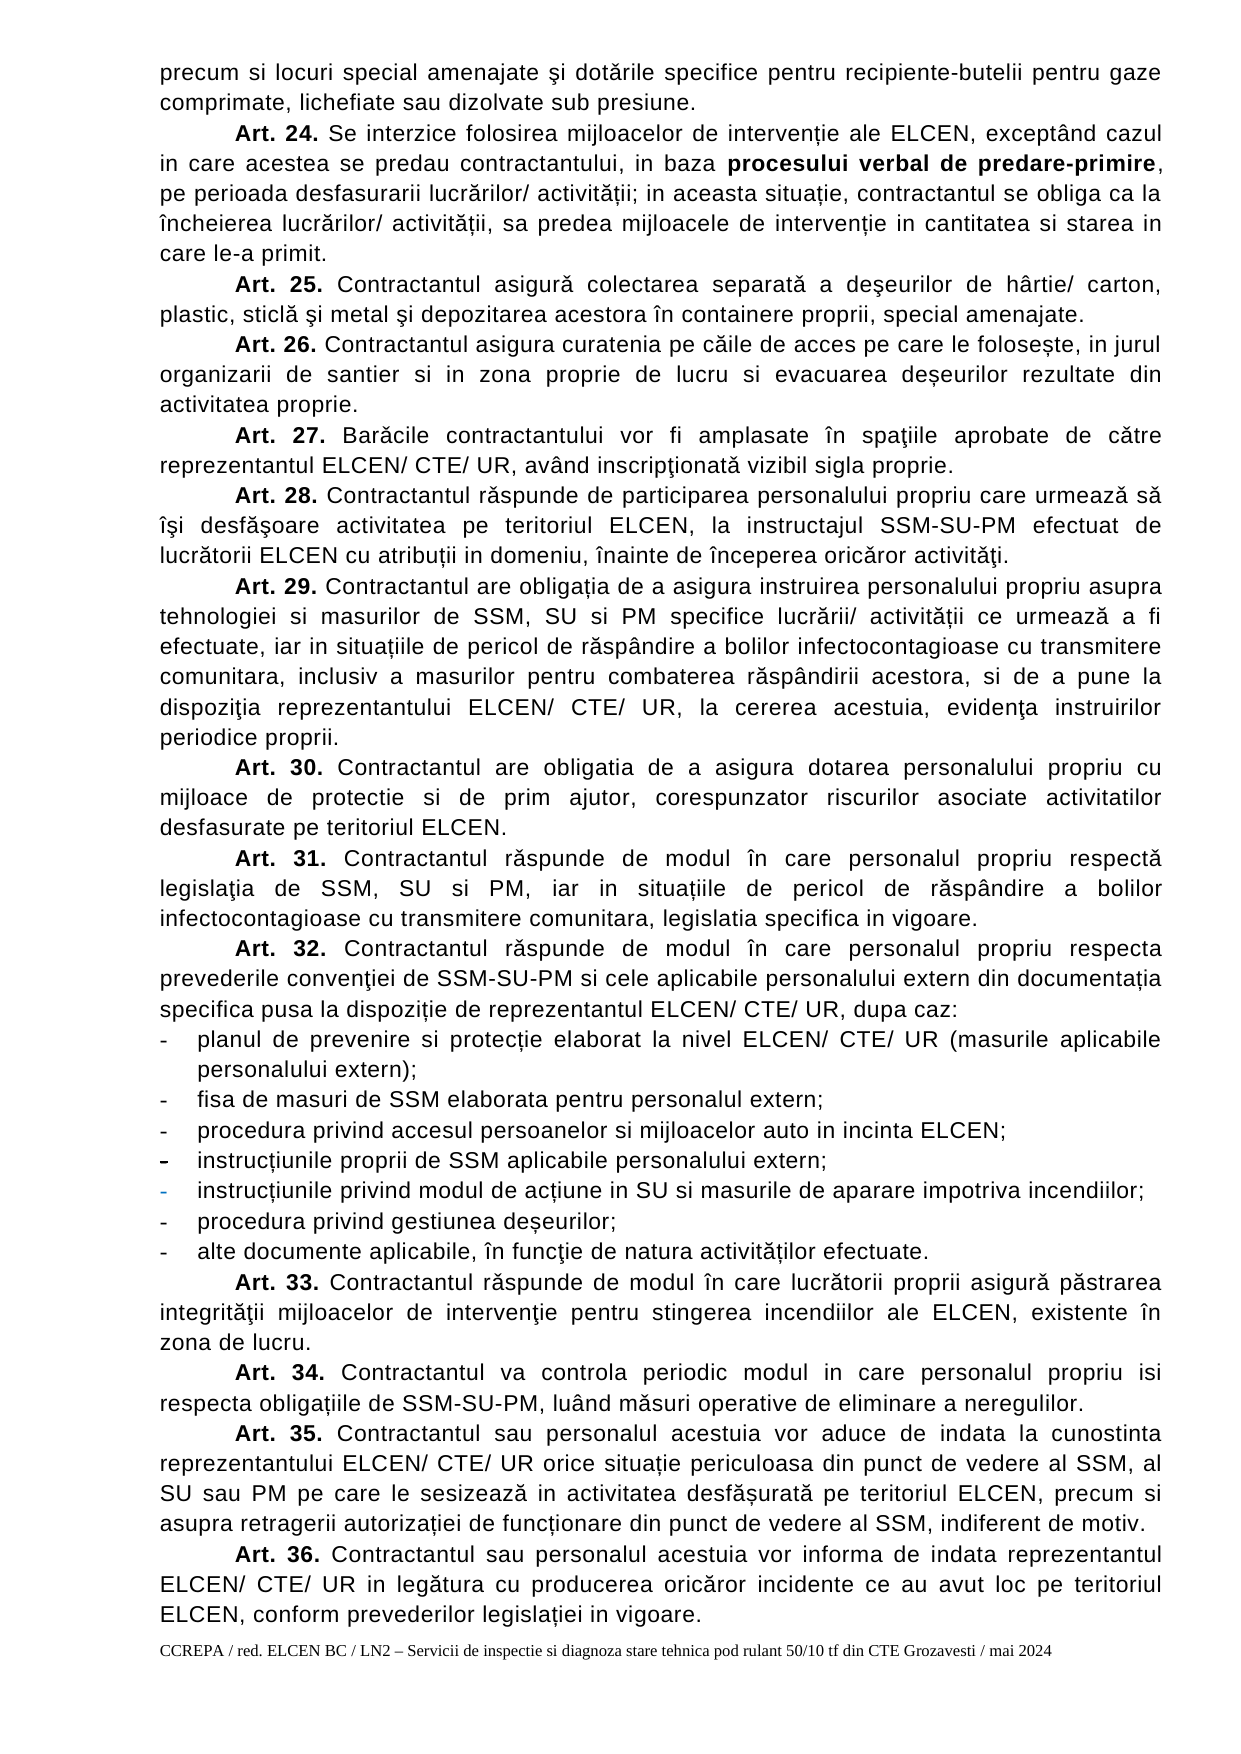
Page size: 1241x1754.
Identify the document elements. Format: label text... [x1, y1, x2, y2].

text Art. 27. Barǎcile contractantului vor fi amplasate în spaţiile aprobate de cǎtre reprezentantul ELCEN/ CTE/ UR, având inscripţionatǎ vizibil sigla proprie. [159, 422, 1163, 478]
text Art. 36. Contractantul sau personalul acestuia vor informa de indata reprezentantul ELCEN/ CTE/ UR in legătura cu producerea oricăror incidente ce au avut loc pe teritoriul ELCEN, conform prevederilor legislației in vigoare. [159, 1541, 1163, 1627]
list procedura privind accesul persoanelor si mijloacelor auto in incinta ELCEN; [159, 1117, 1163, 1143]
text Art. 25. Contractantul asigurǎ colectarea separatǎ a deşeurilor de hârtie/ carton, plastic, sticlă şi metal şi depozitarea acestora în containere proprii, special amenajate. [159, 271, 1163, 327]
text Art. 35. Contractantul sau personalul acestuia vor aduce de indata la cunostinta reprezentantului ELCEN/ CTE/ UR orice situație periculoasa din punct de vedere al SSM, al SU sau PM pe care le sesizează in activitatea desfășurată pe teritoriul ELCEN, precum si asupra retragerii autorizației de funcționare din punct de vedere al SSM, indiferent de motiv. [159, 1420, 1163, 1537]
text Art. 26. Contractantul asigura curatenia pe căile de acces pe care le folosește, in jurul organizarii de santier si in zona proprie de lucru si evacuarea deșeurilor rezultate din activitatea proprie. [159, 331, 1163, 418]
text Art. 24. Se interzice folosirea mijloacelor de intervenție ale ELCEN, exceptând cazul in care acestea se predau contractantului, in baza procesului verbal de predare-primire, pe perioada desfasurarii lucrărilor/ activității; in aceasta situație, contractantul se obliga ca la încheierea lucrărilor/ activității, sa predea mijloacele de intervenție in cantitatea si starea in care le-a primit. [159, 119, 1163, 267]
text Art. 31. Contractantul rǎspunde de modul în care personalul propriu respectǎ legislaţia de SSM, SU si PM, iar in situațiile de pericol de răspândire a bolilor infectocontagioase cu transmitere comunitara, legislatia specifica in vigoare. [159, 844, 1163, 931]
text Art. 28. Contractantul rǎspunde de participarea personalului propriu care urmeazǎ sǎ îşi desfăşoare activitatea pe teritoriul ELCEN, la instructajul SSM-SU-PM efectuat de lucrătorii ELCEN cu atribuții in domeniu, înainte de începerea oricǎror activitǎţi. [159, 482, 1163, 569]
list fisa de masuri de SSM elaborata pentru personalul extern; [159, 1086, 1163, 1113]
list instrucțiunile privind modul de acțiune in SU si masurile de aparare impotriva incendiilor; [159, 1177, 1163, 1204]
list instrucțiunile proprii de SSM aplicabile personalului extern; [159, 1147, 1163, 1173]
text Art. 32. Contractantul rǎspunde de modul în care personalul propriu respecta prevederile convenţiei de SSM-SU-PM si cele aplicabile personalului extern din documentația specifica pusa la dispoziție de reprezentantul ELCEN/ CTE/ UR, dupa caz: [159, 935, 1163, 1022]
text Art. 29. Contractantul are obligația de a asigura instruirea personalului propriu asupra tehnologiei si masurilor de SSM, SU si PM specifice lucrării/ activității ce urmează a fi efectuate, iar in situațiile de pericol de răspândire a bolilor infectocontagioase cu transmitere comunitara, inclusiv a masurilor pentru combaterea răspândirii acestora, si de a pune la dispoziţia reprezentantului ELCEN/ CTE/ UR, la cererea acestuia, evidenţa instruirilor periodice proprii. [159, 573, 1163, 750]
list procedura privind gestiunea deșeurilor; [159, 1208, 1163, 1234]
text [159, 59, 1163, 116]
list alte documente aplicabile, în funcţie de natura activităților efectuate. [159, 1238, 1163, 1265]
text Art. 34. Contractantul va controla periodic modul in care personalul propriu isi respecta obligațiile de SSM-SU-PM, luând mǎsuri operative de eliminare a neregulilor. [159, 1359, 1163, 1416]
list planul de prevenire si protecție elaborat la nivel ELCEN/ CTE/ UR (masurile aplicabile personalului extern); [159, 1026, 1163, 1082]
text Art. 30. Contractantul are obligatia de a asigura dotarea personalului propriu cu mijloace de protectie si de prim ajutor, corespunzator riscurilor asociate activitatilor desfasurate pe teritoriul ELCEN. [159, 754, 1163, 841]
text Art. 33. Contractantul rǎspunde de modul în care lucrătorii proprii asigurǎ păstrarea integrităţii mijloacelor de intervenţie pentru stingerea incendiilor ale ELCEN, existente în zona de lucru. [159, 1269, 1163, 1356]
